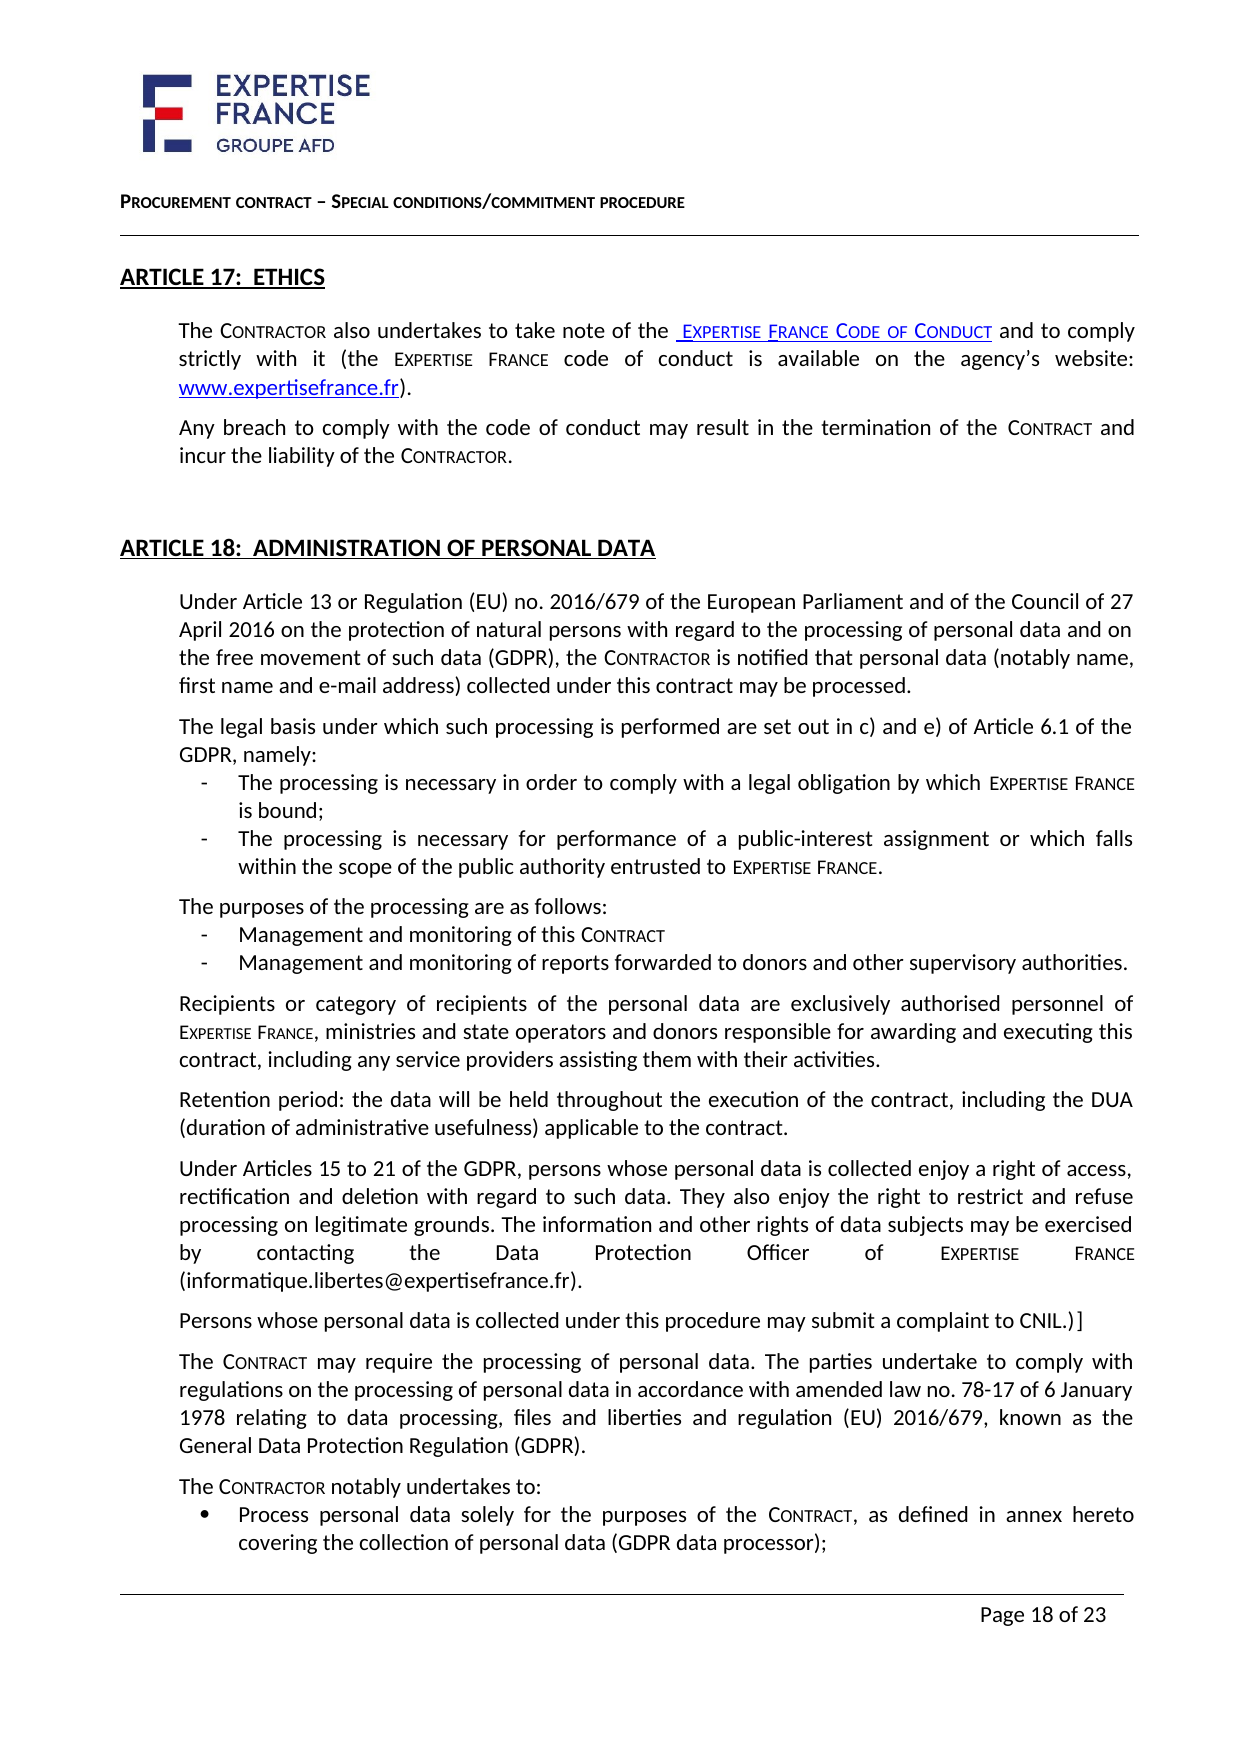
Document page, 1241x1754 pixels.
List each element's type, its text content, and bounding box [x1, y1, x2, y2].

list Process personal data solely for the purposes of the Contract, as defined in annex hereto covering the collection of personal data (GDPR data processor); [201, 1500, 1135, 1556]
text Recipients or category of recipients of the personal data are exclusively authorised personnel of Expertise France, ministries and state operators and donors responsible for awarding and executing this contract, including any service providers assisting them with their activities. [179, 989, 1135, 1073]
list Administration of personal data [120, 532, 1135, 562]
text Under Articles 15 to 21 of the GDPR, persons whose personal data is collected enjoy a right of access, rectification and deletion with regard to such data. They also enjoy the right to restrict and refuse processing on legitimate grounds. The information and other rights of data subjects may be exercised by contacting the Data Protection Officer of Expertise France (informatique.libertes@expertisefrance.fr). [179, 1154, 1135, 1294]
text Persons whose personal data is collected under this procedure may submit a complaint to CNIL.)] [179, 1307, 1135, 1335]
list Management and monitoring of reports forwarded to donors and other supervisory authorities. [201, 948, 1135, 976]
text The legal basis under which such processing is performed are set out in c) and e) of Article 6.1 of the GDPR, namely: [179, 712, 1135, 768]
list The processing is necessary in order to comply with a legal obligation by which Expertise France is bound; [201, 768, 1135, 824]
list Management and monitoring of this Contract [201, 920, 1135, 948]
text Under Article 13 or Regulation (EU) no. 2016/679 of the European Parliament and of the Council of 27 April 2016 on the protection of natural persons with regard to the processing of personal data and on the free movement of such data (GDPR), the Contractor is notified that personal data (notably name, first name and e-mail address) collected under this contract may be processed. [179, 587, 1135, 699]
text The Contract may require the processing of personal data. The parties undertake to comply with regulations on the processing of personal data in accordance with amended law no. 78-17 of 6 January 1978 relating to data processing, files and liberties and regulation (EU) 2016/679, known as the General Data Protection Regulation (GDPR). [179, 1347, 1135, 1459]
text The Contractor notably undertakes to: [179, 1472, 1135, 1500]
text The Contractor also undertakes to take note of the Expertise France Code of Conduct and to comply strictly with it (the Expertise France code of conduct is available on the agency’s website: www.expertisefrance.fr). [178, 317, 1135, 401]
text Any breach to comply with the code of conduct may result in the termination of the Contract and incur the liability of the Contractor. [179, 413, 1135, 469]
list ethics [120, 261, 1135, 292]
text The purposes of the processing are as follows: [179, 892, 1135, 920]
picture [120, 41, 397, 183]
text Retention period: the data will be held throughout the execution of the contract, including the DUA (duration of administrative usefulness) applicable to the contract. [179, 1086, 1135, 1142]
list The processing is necessary for performance of a public-interest assignment or which falls within the scope of the public authority entrusted to Expertise France. [201, 824, 1135, 880]
